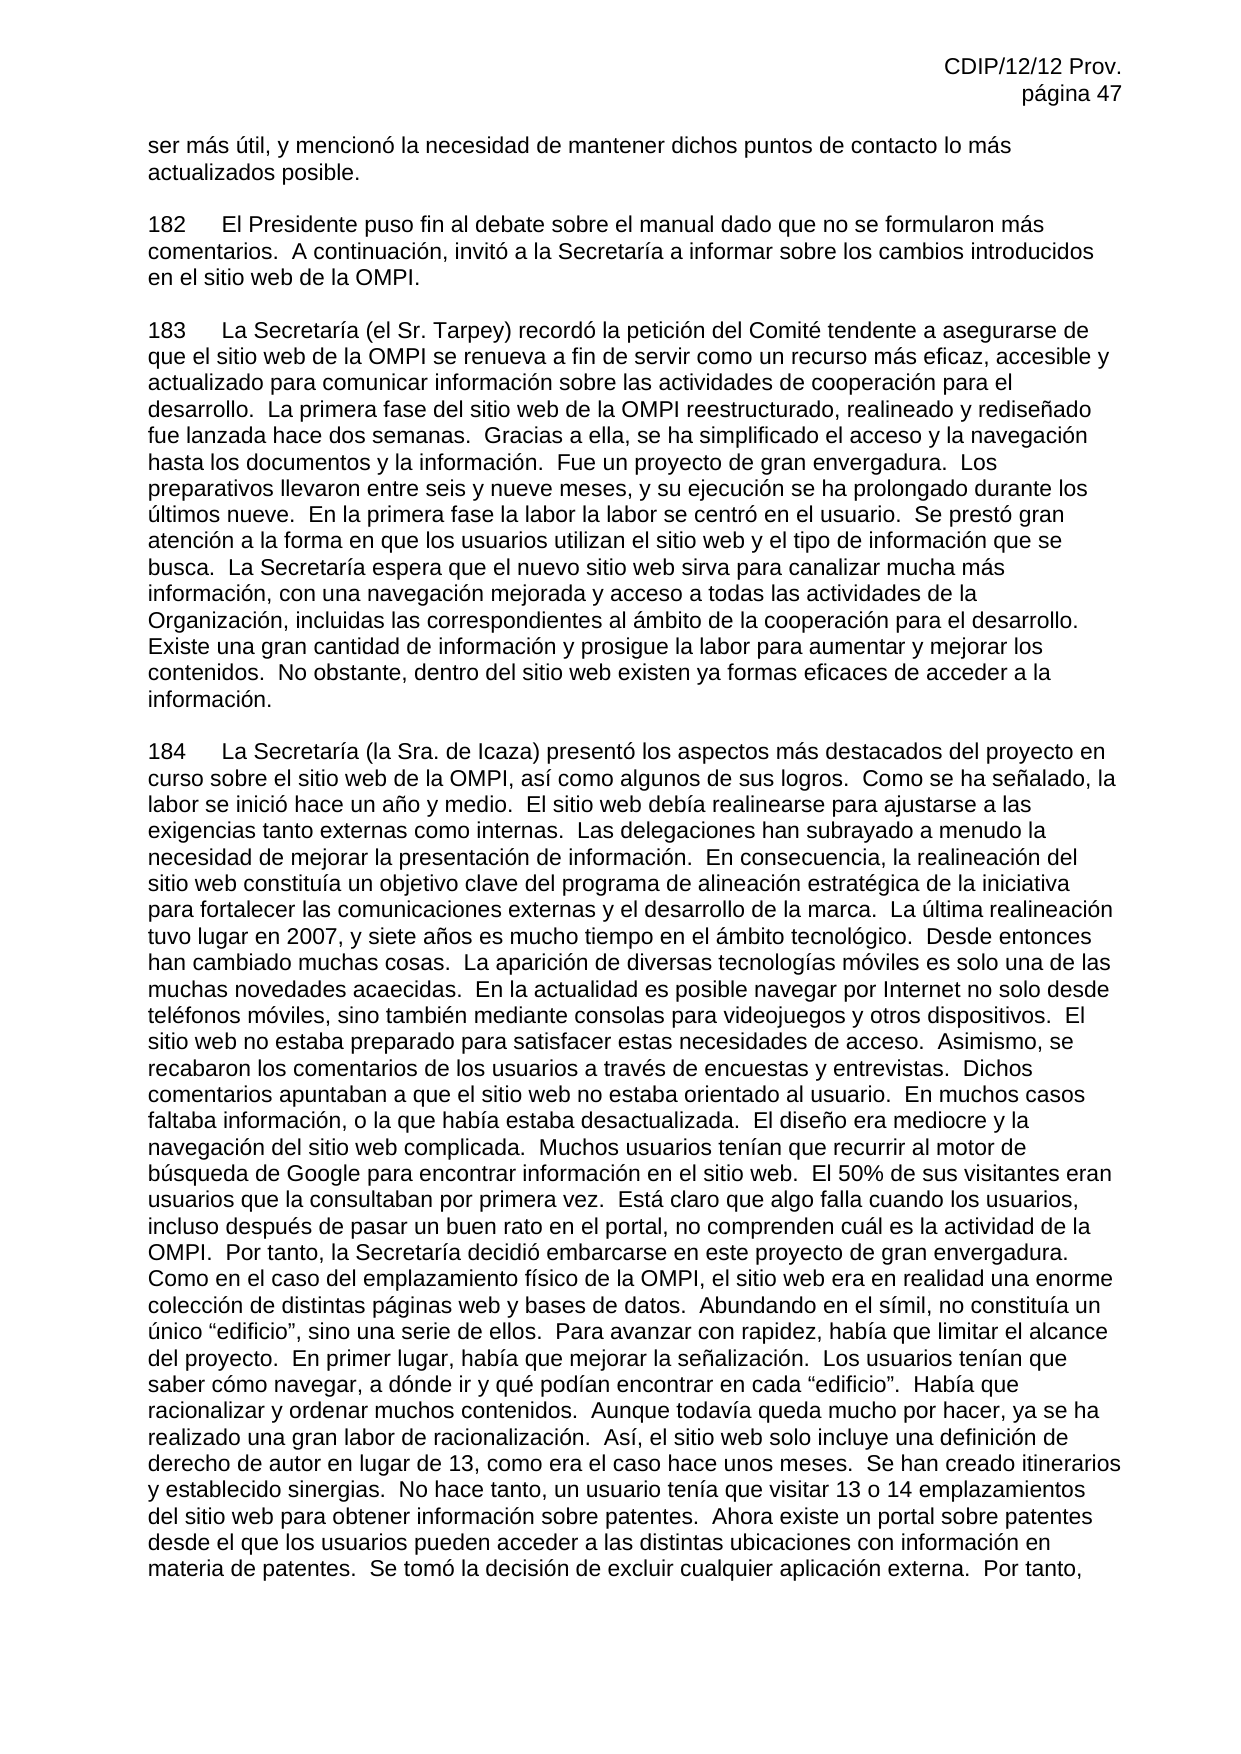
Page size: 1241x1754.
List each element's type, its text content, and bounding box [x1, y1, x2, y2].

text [148, 738, 1122, 1582]
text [148, 132, 1122, 185]
text El Presidente puso fin al debate sobre el manual dado que no se formularon más comentarios. A continuación, invitó a la Secretaría a informar sobre los cambios introducidos en el sitio web de la OMPI. [148, 211, 1122, 290]
text La Secretaría (el Sr. Tarpey) recordó la petición del Comité tendente a asegurarse de que el sitio web de la OMPI se renueva a fin de servir como un recurso más eficaz, accesible y actualizado para comunicar información sobre las actividades de cooperación para el desarrollo. La primera fase del sitio web de la OMPI reestructurado, realineado y rediseñado fue lanzada hace dos semanas. Gracias a ella, se ha simplificado el acceso y la navegación hasta los documentos y la información. Fue un proyecto de gran envergadura. Los preparativos llevaron entre seis y nueve meses, y su ejecución se ha prolongado durante los últimos nueve. En la primera fase la labor la labor se centró en el usuario. Se prestó gran atención a la forma en que los usuarios utilizan el sitio web y el tipo de información que se busca. La Secretaría espera que el nuevo sitio web sirva para canalizar mucha más información, con una navegación mejorada y acceso a todas las actividades de la Organización, incluidas las correspondientes al ámbito de la cooperación para el desarrollo. Existe una gran cantidad de información y prosigue la labor para aumentar y mejorar los contenidos. No obstante, dentro del sitio web existen ya formas eficaces de acceder a la información. [148, 317, 1122, 712]
